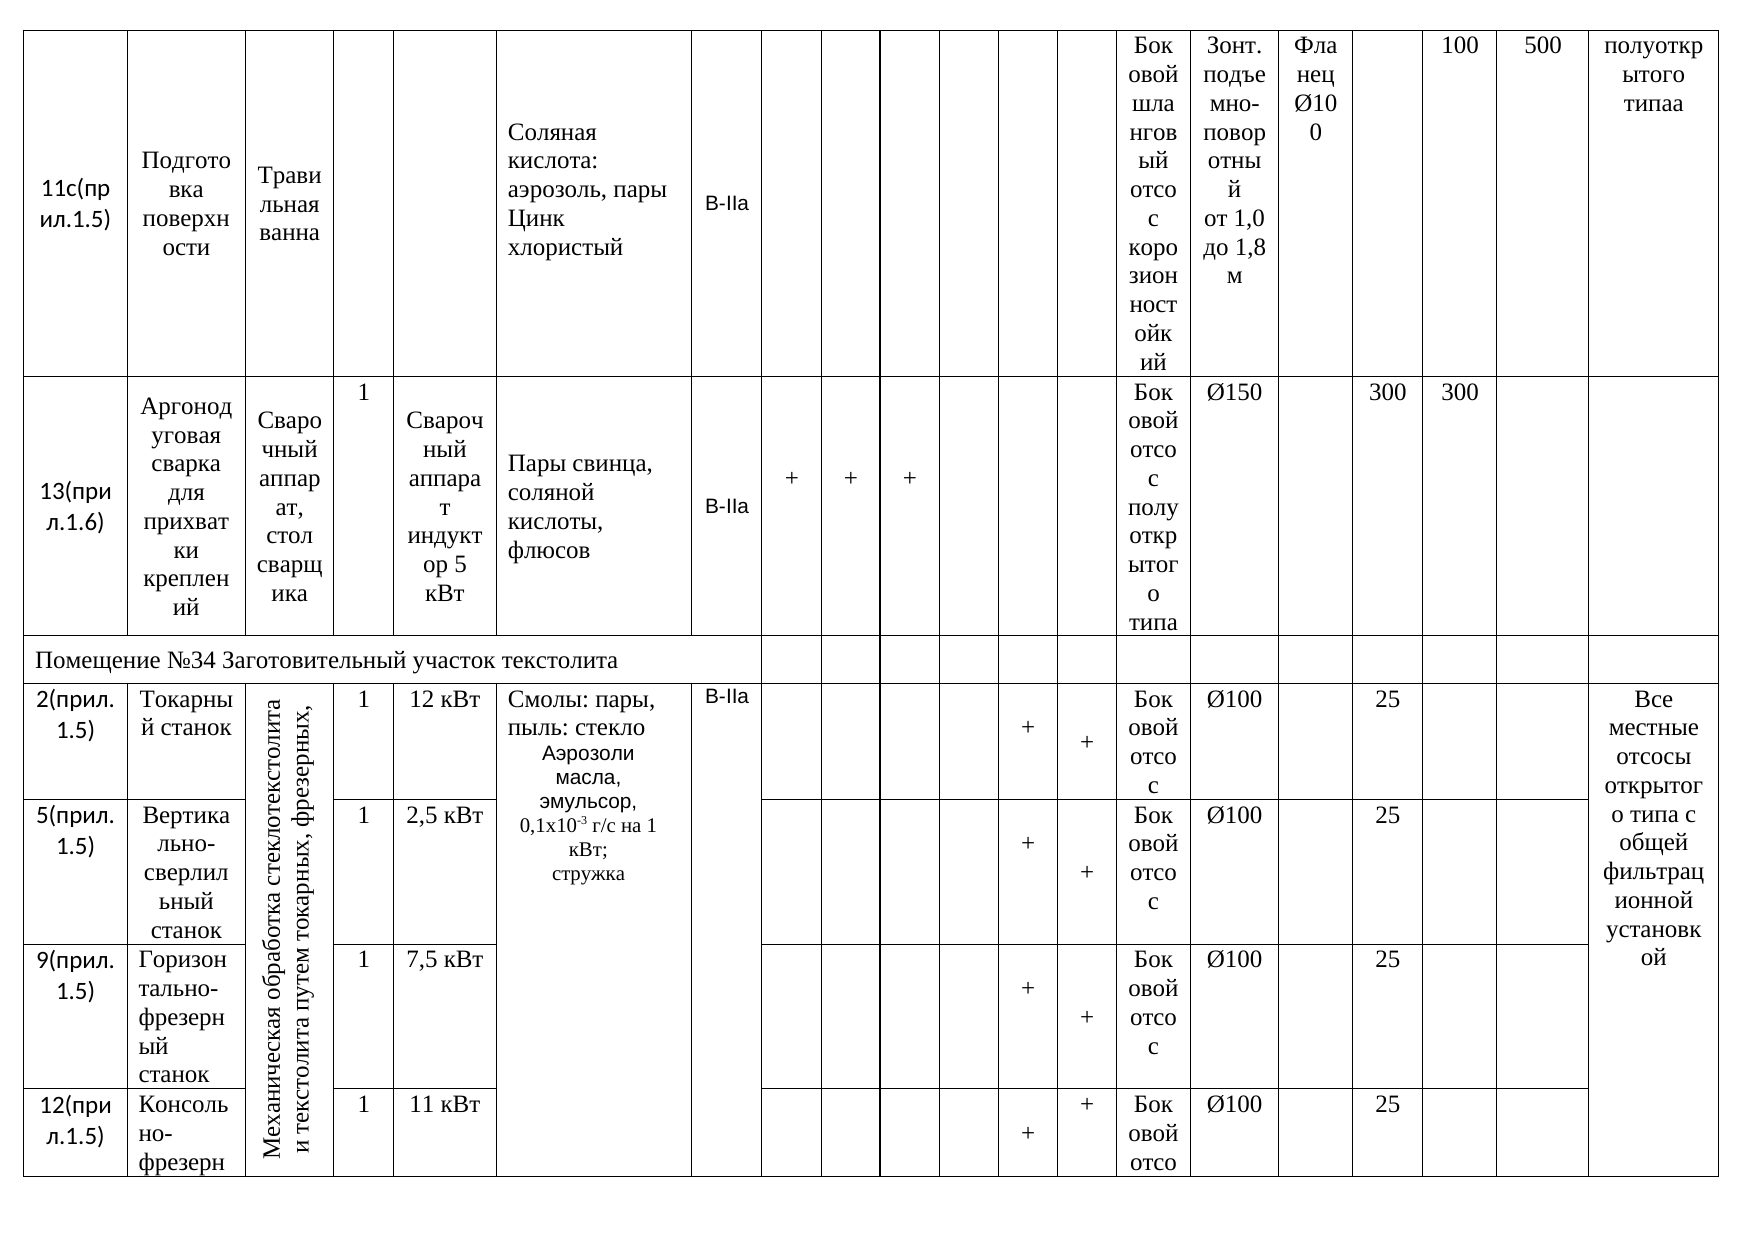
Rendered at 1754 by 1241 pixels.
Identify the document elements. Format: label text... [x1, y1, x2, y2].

table_cell В-IIa [692, 684, 761, 1176]
table_cell Боковой отсос [1117, 945, 1190, 1088]
table_cell [881, 945, 939, 1088]
table_cell [940, 377, 998, 635]
table_cell [881, 31, 939, 376]
table_cell [1423, 636, 1496, 683]
table_cell Токарный станок [128, 684, 245, 799]
table_cell 25 [1353, 684, 1422, 799]
table_cell Фланец Ø100 [1279, 31, 1352, 376]
table_cell [1497, 945, 1588, 1088]
table_cell [1117, 636, 1190, 683]
table_cell В-IIa [692, 31, 761, 376]
table_cell [822, 945, 879, 1088]
table_cell 12(прил.1.5) [24, 1089, 127, 1176]
table_cell + [1058, 1089, 1116, 1176]
table_cell [822, 1089, 879, 1176]
table_cell [762, 800, 821, 943]
table_cell [1589, 636, 1718, 683]
table_cell + [999, 684, 1057, 799]
table_cell полуоткрытого типаа [1589, 31, 1718, 376]
table_cell Боковой отсос [1117, 1089, 1190, 1176]
table_cell [762, 636, 821, 683]
table_cell [940, 800, 998, 943]
table_cell [762, 945, 821, 1088]
table_cell [940, 684, 998, 799]
table_cell 1 [334, 800, 393, 943]
table_cell [334, 31, 393, 376]
table_cell [1423, 800, 1496, 943]
table_cell 500 [1497, 31, 1588, 376]
table_cell [822, 684, 879, 799]
table_cell [1423, 945, 1496, 1088]
table_cell [762, 684, 821, 799]
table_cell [128, 1089, 245, 1176]
table_cell Аргонодуговая сварка для прихватки креплений [128, 377, 245, 635]
table_cell 100 [1423, 31, 1496, 376]
table_cell + [881, 377, 939, 635]
table_cell [1497, 636, 1588, 683]
table_cell 13(прил.1.6) [24, 377, 127, 635]
table_cell [940, 31, 998, 376]
table_cell 11с(прил.1.5) [24, 31, 127, 376]
table_cell [822, 636, 879, 683]
table_cell В-IIa [692, 377, 761, 635]
table_cell [1589, 377, 1718, 635]
table_cell 7,5 кВт [394, 945, 496, 1088]
table_cell + [999, 945, 1057, 1088]
table_cell [940, 636, 998, 683]
table_cell [1353, 636, 1422, 683]
table_cell [1423, 1089, 1496, 1176]
table_cell 2,5 кВт [394, 800, 496, 943]
table_cell Ø150 [1191, 377, 1278, 635]
table_cell Все местные отсосы открытого типа с общей фильтрационной установкой [1589, 684, 1718, 1176]
table_cell [1191, 636, 1278, 683]
table_cell Сварочный аппарат индуктор 5 кВт [394, 377, 496, 635]
table_cell [999, 31, 1057, 376]
table_cell [881, 636, 939, 683]
table_cell + [1058, 945, 1116, 1088]
table_cell Помещение №34 Заготовительный участок текстолита [24, 636, 761, 683]
table_cell 2(прил.1.5) [24, 684, 127, 799]
table_cell [1058, 31, 1116, 376]
table_cell 1 [334, 684, 393, 799]
table_cell [1058, 636, 1116, 683]
table_cell + [999, 800, 1057, 943]
table_cell Соляная кислота: аэрозоль, пары Цинк хлористый [497, 31, 691, 376]
table_cell [822, 800, 879, 943]
table_cell + [1058, 800, 1116, 943]
table_cell [1279, 684, 1352, 799]
table_cell [881, 800, 939, 943]
table_cell + [1058, 684, 1116, 799]
table_cell + [762, 377, 821, 635]
table_cell [1279, 636, 1352, 683]
table_cell Вертикально-сверлильный станок [128, 800, 245, 943]
table_cell [762, 1089, 821, 1176]
table_cell + [822, 377, 879, 635]
table_cell 11 кВт [394, 1089, 496, 1176]
table_cell 25 [1353, 800, 1422, 943]
table_cell [881, 684, 939, 799]
table_cell Ø100 [1191, 945, 1278, 1088]
table_cell [1497, 1089, 1588, 1176]
table_cell [1279, 800, 1352, 943]
table_cell [1497, 800, 1588, 943]
table_cell [1497, 377, 1588, 635]
table_cell 25 [1353, 1089, 1422, 1176]
table_cell Боковой отсос [1117, 800, 1190, 943]
table_cell [1058, 377, 1116, 635]
table_cell 5(прил.1.5) [24, 800, 127, 943]
table_cell Боковой отсос [1117, 684, 1190, 799]
table_cell + [999, 1089, 1057, 1176]
table_cell 12 кВт [394, 684, 496, 799]
table_cell 9(прил.1.5) [24, 945, 127, 1088]
table_cell [881, 1089, 939, 1176]
table_cell [940, 1089, 998, 1176]
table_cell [1191, 31, 1278, 376]
table_cell 25 [1353, 945, 1422, 1088]
table_cell Ø100 [1191, 800, 1278, 943]
table_cell Ø100 [1191, 684, 1278, 799]
table_cell [762, 31, 821, 376]
table_cell [1279, 945, 1352, 1088]
table_cell [1497, 684, 1588, 799]
table_cell Ø100 [1191, 1089, 1278, 1176]
table_cell Механическая обработка стеклотекстолита и текстолита путем токарных, фрезерных, сверлильных и шлифовальных операций [246, 684, 333, 1176]
table_cell [999, 636, 1057, 683]
table_cell 1 [334, 1089, 393, 1176]
table_cell 300 [1423, 377, 1496, 635]
table_cell Пары свинца, соляной кислоты, флюсов [497, 377, 691, 635]
table_cell Сварочный аппарат, стол сварщика [246, 377, 333, 635]
table_cell [1423, 684, 1496, 799]
table_cell [394, 31, 496, 376]
table_cell 300 [1353, 377, 1422, 635]
table_cell [1279, 1089, 1352, 1176]
table_cell [999, 377, 1057, 635]
table_cell Травильная ванна [246, 31, 333, 376]
table_cell [1353, 31, 1422, 376]
table_cell [1279, 377, 1352, 635]
table_cell [822, 31, 879, 376]
table_cell Подготовка поверхности [128, 31, 245, 376]
table_cell [940, 945, 998, 1088]
table_cell 1 [334, 377, 393, 635]
table_cell Горизонтально-фрезерный станок [128, 945, 245, 1088]
table_cell Боковой шланговый отсос корозионностойкий [1117, 31, 1190, 376]
table_cell Смолы: пары, пыль: стекло Аэрозоли масла, эмульсор, 0,1х10-3 г/с на 1 кВт; стружка [497, 684, 691, 1176]
table_cell Боковой отсос полуоткрытого типа [1117, 377, 1190, 635]
table_cell 1 [334, 945, 393, 1088]
